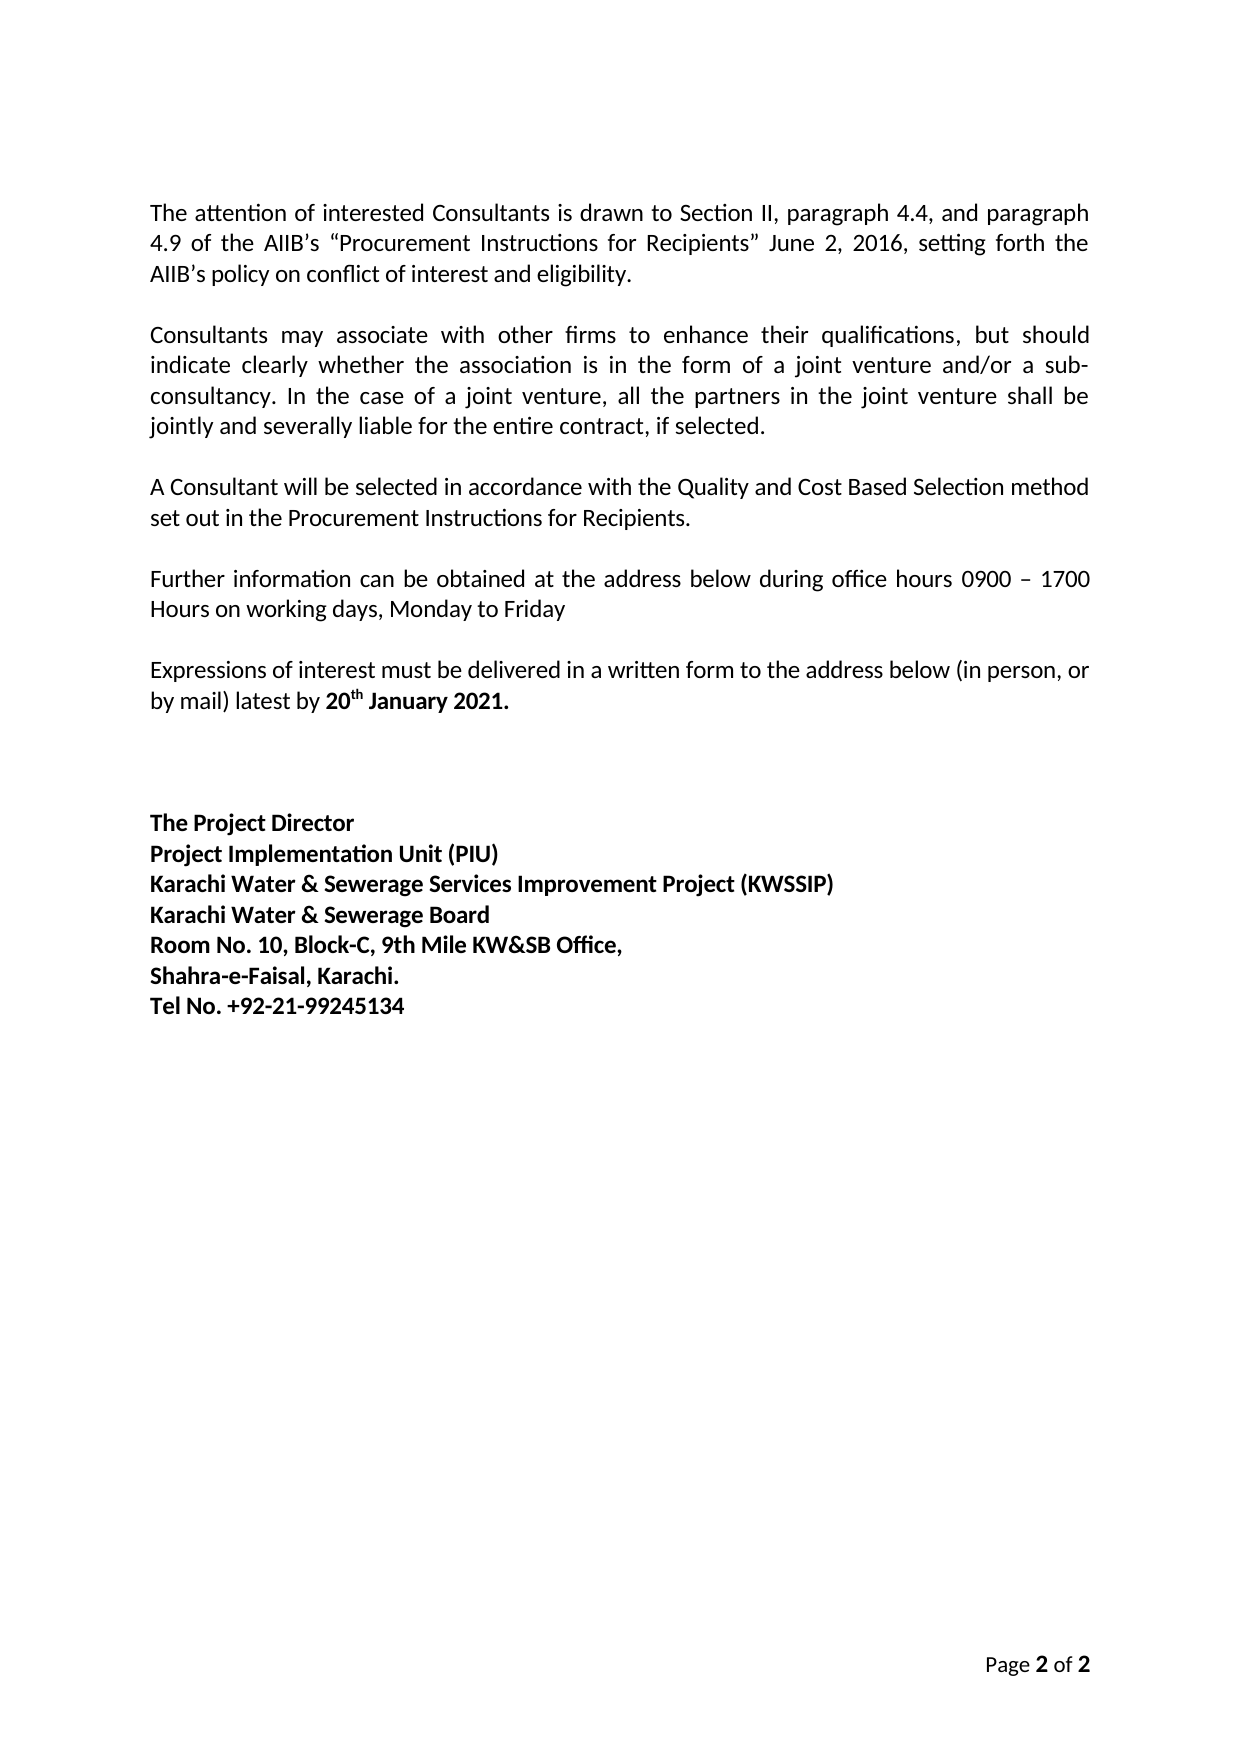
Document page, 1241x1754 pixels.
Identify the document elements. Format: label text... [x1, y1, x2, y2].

text Expressions of interest must be delivered in a written form to the address below (in person, or by mail) latest by 20th January 2021. [150, 655, 1090, 716]
text A Consultant will be selected in accordance with the Quality and Cost Based Selection method set out in the Procurement Instructions for Recipients. [150, 472, 1090, 533]
text Room No. 10, Block-C, 9th Mile KW&SB Office, [150, 929, 1090, 960]
text Project Implementation Unit (PIU) [150, 838, 1090, 868]
text Tel No. +92-21-99245134 [150, 990, 1090, 1021]
text Karachi Water & Sewerage Board [150, 899, 1090, 929]
text Shahra-e-Faisal, Karachi. [150, 960, 1090, 990]
text Further information can be obtained at the address below during office hours 0900 – 1700 Hours on working days, Monday to Friday [150, 563, 1090, 624]
text Consultants may associate with other firms to enhance their qualifications, but should indicate clearly whether the association is in the form of a joint venture and/or a sub-consultancy. In the case of a joint venture, all the partners in the joint venture shall be jointly and severally liable for the entire contract, if selected. [150, 319, 1090, 441]
text The attention of interested Consultants is drawn to Section II, paragraph 4.4, and paragraph 4.9 of the AIIB’s “Procurement Instructions for Recipients” June 2, 2016, setting forth the AIIB’s policy on conflict of interest and eligibility. [150, 197, 1090, 288]
text The Project Director [150, 807, 1090, 838]
text Karachi Water & Sewerage Services Improvement Project (KWSSIP) [150, 868, 1090, 899]
